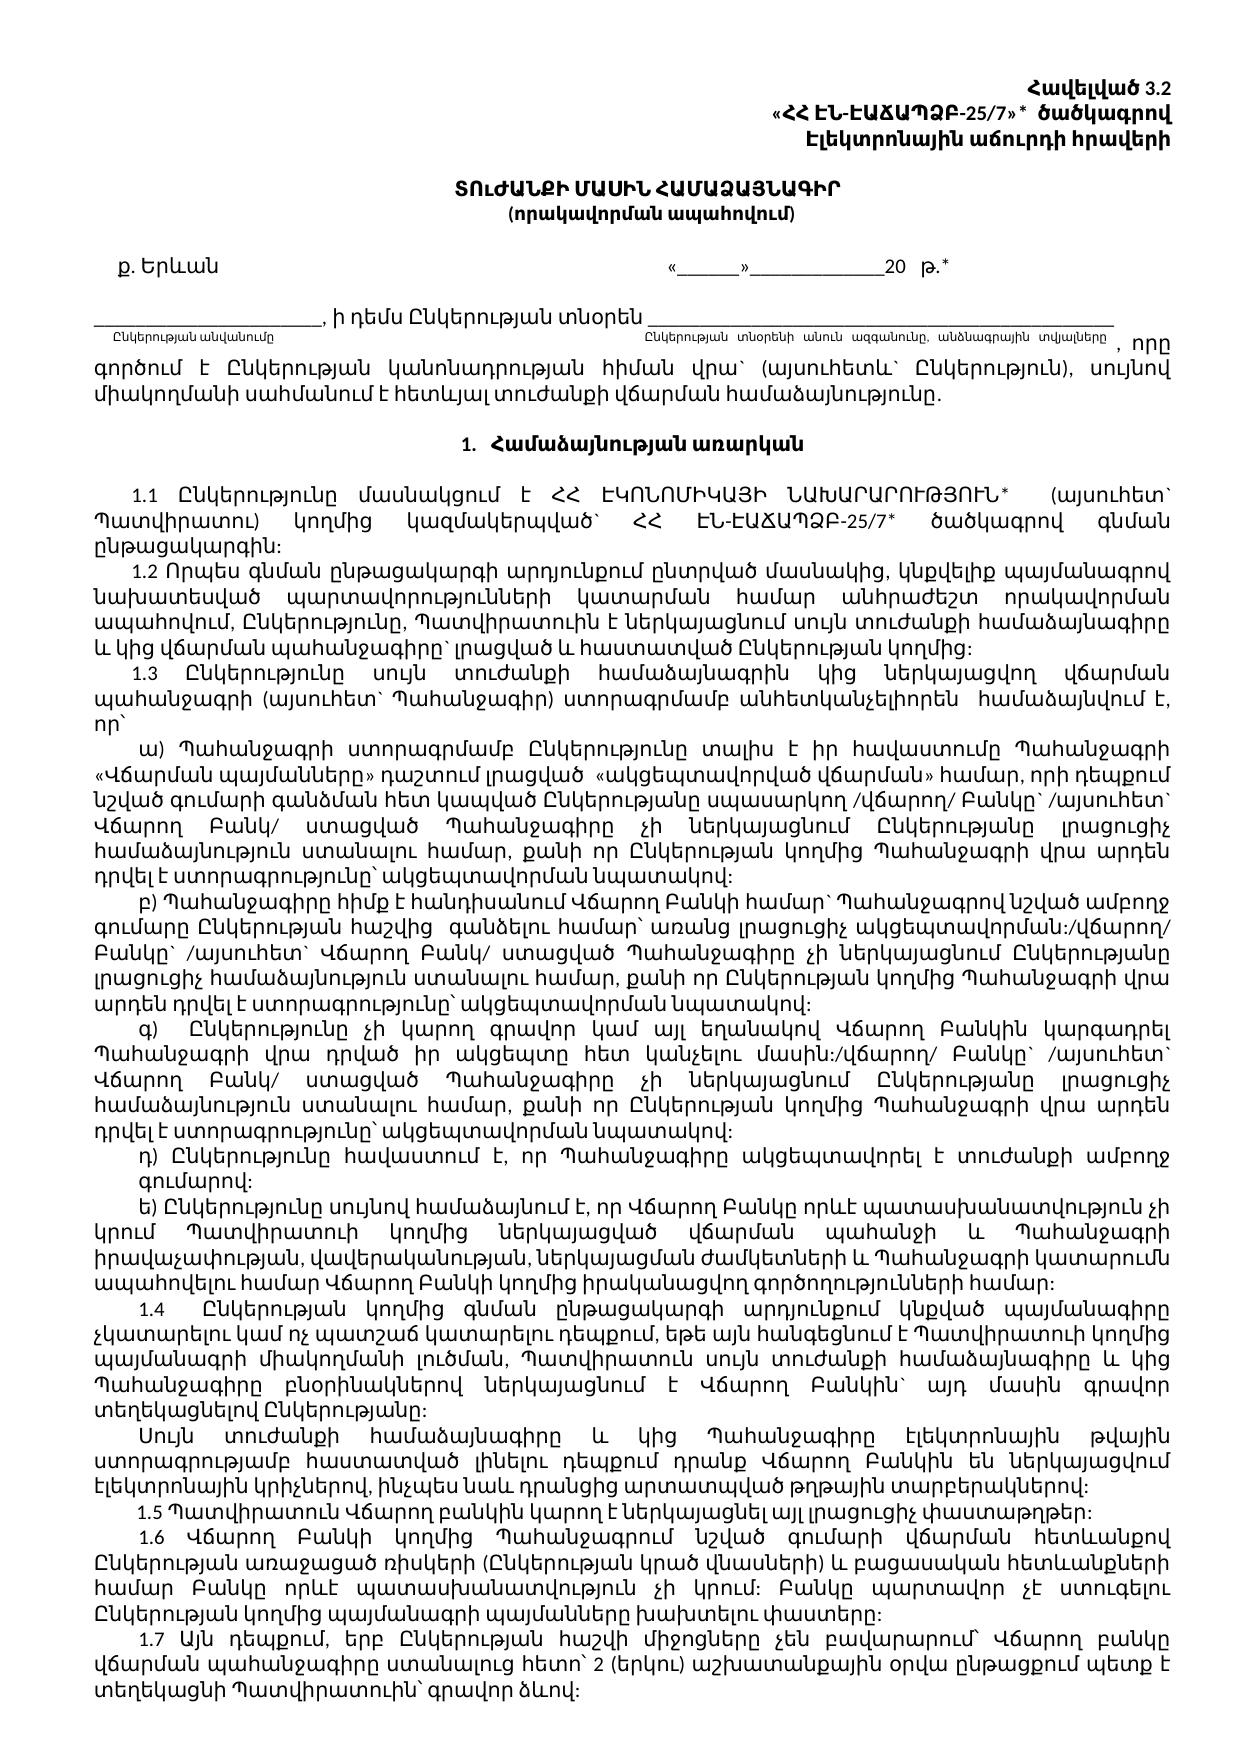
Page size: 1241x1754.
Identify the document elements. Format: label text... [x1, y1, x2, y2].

text 1.6 Վճարող Բանկի կողմից Պահանջագրում նշված գումարի վճարման հետևանքով Ընկերության առաջացած ռիսկերի (Ընկերության կրած վնասների) և բացասական հետևանքների համար Բանկը որևէ պատասխանատվություն չի կրում: Բանկը պարտավոր չէ ստուգելու Ընկերության կողմից պայմանագրի պայմանները խախտելու փաստերը: [94, 1524, 1171, 1626]
text բ) Պահանջագիրը հիմք է հանդիսանում Վճարող Բանկի համար` Պահանջագրով նշված ամբողջ գումարը Ընկերության հաշվից գանձելու համար՝ առանց լրացուցիչ ակցեպտավորման:/վճարող/ Բանկը` /այսուհետ` Վճարող Բանկ/ ստացված Պահանջագիրը չի ներկայացնում Ընկերությանը լրացուցիչ համաձայնություն ստանալու համար, քանի որ Ընկերության կողմից Պահանջագրի վրա արդեն դրվել է ստորագրությունը՝ ակցեպտավորման նպատակով: [94, 889, 1171, 1016]
text 1.3 Ընկերությունը սույն տուժանքի համաձայնագրին կից ներկայացվող վճարման պահանջագրի (այսուհետ` Պահանջագիր) ստորագրմամբ անհետկանչելիորեն համաձայնվում է, որ՝ [94, 660, 1171, 737]
text գ) Ընկերությունը չի կարող գրավոր կամ այլ եղանակով Վճարող Բանկին կարգադրել Պահանջագրի վրա դրված իր ակցեպտը հետ կանչելու մասին:/վճարող/ Բանկը` /այսուհետ` Վճարող Բանկ/ ստացված Պահանջագիրը չի ներկայացնում Ընկերությանը լրացուցիչ համաձայնություն ստանալու համար, քանի որ Ընկերության կողմից Պահանջագրի վրա արդեն դրվել է ստորագրությունը՝ ակցեպտավորման նպատակով: [94, 1016, 1171, 1143]
text ______________________, ի դեմս Ընկերության տնօրեն _____________________________________________ [94, 304, 1171, 330]
text ք. Երևան «______»_____________20 թ.* [94, 254, 1171, 279]
text ՏՈւԺԱՆՔԻ ՄԱՍԻՆ ՀԱՄԱՁԱՅՆԱԳԻՐ [94, 177, 1171, 202]
text 1.7 Այն դեպքում, երբ Ընկերության հաշվի միջոցները չեն բավարարում՝ Վճարող բանկը վճարման պահանջագիրը ստանալուց հետո՝ 2 (երկու) աշխատանքային օրվա ընթացքում պետք է տեղեկացնի Պատվիրատուին՝ գրավոր ձևով: [94, 1626, 1171, 1702]
text Հավելված 3.2 [94, 75, 1171, 100]
text դ) Ընկերությունը հավաստում է, որ Պահանջագիրը ակցեպտավորել է տուժանքի ամբողջ գումարով: [138, 1143, 1171, 1194]
text ե) Ընկերությունը սույնով համաձայնում է, որ Վճարող Բանկը որևէ պատասխանատվություն չի կրում Պատվիրատուի կողմից ներկայացված վճարման պահանջի և Պահանջագրի իրավաչափության, վավերականության, ներկայացման ժամկետների և Պահանջագրի կատարումն ապահովելու համար Վճարող Բանկի կողմից իրականացվող գործողությունների համար: [94, 1194, 1171, 1296]
text Սույն տուժանքի համաձայնագիրը և կից Պահանջագիրը էլեկտրոնային թվային ստորագրությամբ հաստատված լինելու դեպքում դրանք Վճարող Բանկին են ներկայացվում էլեկտրոնային կրիչներով, ինչպես նաև դրանցից արտատպված թղթային տարբերակներով: [94, 1423, 1171, 1499]
text (որակավորման ապահովում) [94, 202, 1171, 225]
text Ընկերության անվանումը Ընկերության տնօրենի անուն ազգանունը, անձնագրային տվյալները , որը գործում է Ընկերության կանոնադրության հիման վրա` (այսուհետև` Ընկերություն), սույնով միակողմանի սահմանում է հետևյալ տուժանքի վճարման համաձայնությունը. [94, 330, 1171, 406]
text «ՀՀ ԷՆ-ԷԱՃԱՊՁԲ-25/7»* ծածկագրով [94, 100, 1171, 126]
text 1.1 Ընկերությունը մասնակցում է ՀՀ ԷԿՈՆՈՄԻԿԱՅԻ ՆԱԽԱՐԱՐՈՒԹՅՈՒՆ* (այսուհետ` Պատվիրատու) կողմից կազմակերպված` ՀՀ ԷՆ-ԷԱՃԱՊՁԲ-25/7* ծածկագրով գնման ընթացակարգին: [94, 482, 1171, 559]
text ա) Պահանջագրի ստորագրմամբ Ընկերությունը տալիս է իր հավաստումը Պահանջագրի «Վճարման պայմանները» դաշտում լրացված «ակցեպտավորված վճարման» համար, որի դեպքում նշված գումարի գանձման հետ կապված Ընկերությանը սպասարկող /վճարող/ Բանկը` /այսուհետ` Վճարող Բանկ/ ստացված Պահանջագիրը չի ներկայացնում Ընկերությանը լրացուցիչ համաձայնություն ստանալու համար, քանի որ Ընկերության կողմից Պահանջագրի վրա արդեն դրվել է ստորագրությունը՝ ակցեպտավորման նպատակով: [94, 737, 1171, 889]
text 1.4 Ընկերության կողմից գնման ընթացակարգի արդյունքում կնքված պայմանագիրը չկատարելու կամ ոչ պատշաճ կատարելու դեպքում, եթե այն հանգեցնում է Պատվիրատուի կողմից պայմանագրի միակողմանի լուծման, Պատվիրատուն սույն տուժանքի համաձայնագիրը և կից Պահանջագիրը բնօրինակներով ներկայացնում է Վճարող Բանկին` այդ մասին գրավոր տեղեկացնելով Ընկերությանը: [94, 1296, 1171, 1423]
text Էլեկտրոնային աճուրդի հրավերի [94, 126, 1171, 151]
text 1. Համաձայնության առարկան [94, 432, 1171, 457]
text 1.5 Պատվիրատուն Վճարող բանկին կարող է ներկայացնել այլ լրացուցիչ փաստաթղթեր: [94, 1499, 1171, 1524]
text 1.2 Որպես գնման ընթացակարգի արդյունքում ընտրված մասնակից, կնքվելիք պայմանագրով նախատեսված պարտավորությունների կատարման համար անհրաժեշտ որակավորման ապահովում, Ընկերությունը, Պատվիրատուին է ներկայացնում սույն տուժանքի համաձայնագիրը և կից վճարման պահանջագիրը` լրացված և հաստատված Ընկերության կողմից: [94, 559, 1171, 660]
